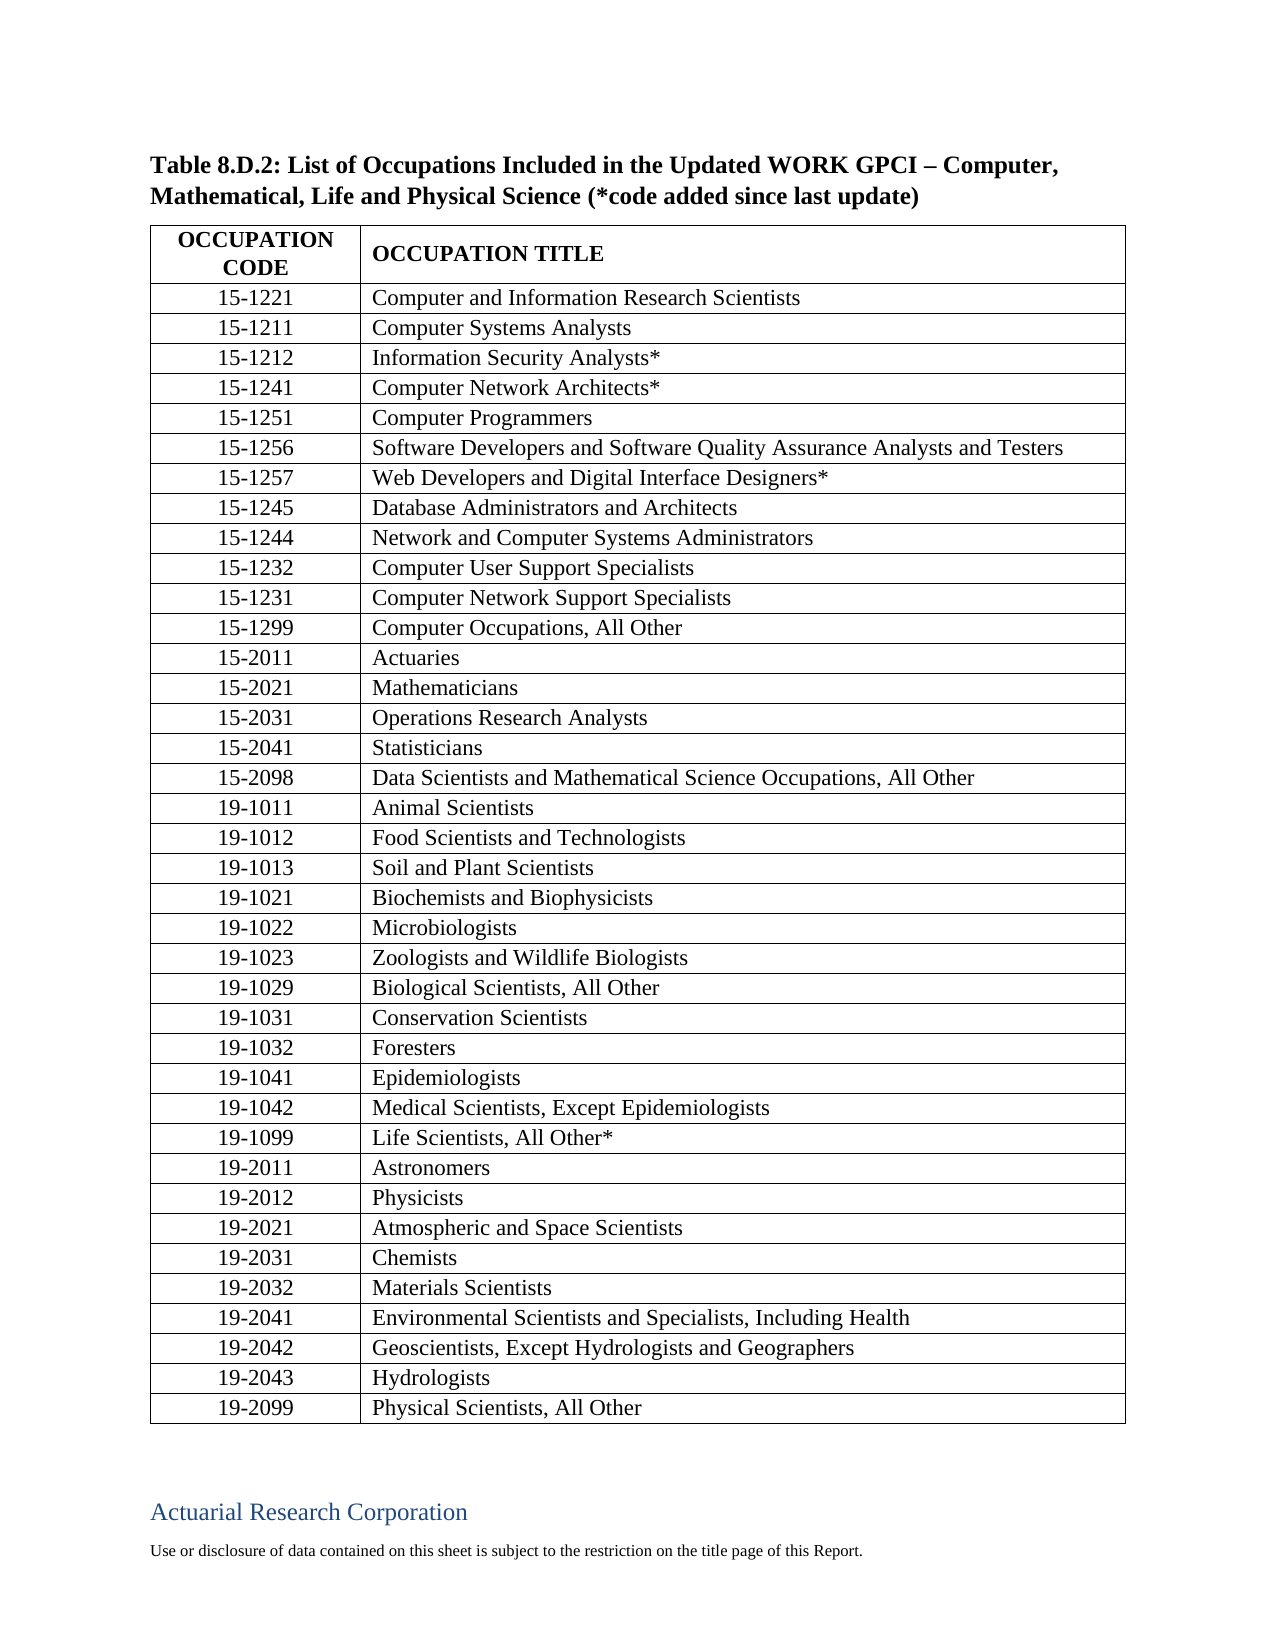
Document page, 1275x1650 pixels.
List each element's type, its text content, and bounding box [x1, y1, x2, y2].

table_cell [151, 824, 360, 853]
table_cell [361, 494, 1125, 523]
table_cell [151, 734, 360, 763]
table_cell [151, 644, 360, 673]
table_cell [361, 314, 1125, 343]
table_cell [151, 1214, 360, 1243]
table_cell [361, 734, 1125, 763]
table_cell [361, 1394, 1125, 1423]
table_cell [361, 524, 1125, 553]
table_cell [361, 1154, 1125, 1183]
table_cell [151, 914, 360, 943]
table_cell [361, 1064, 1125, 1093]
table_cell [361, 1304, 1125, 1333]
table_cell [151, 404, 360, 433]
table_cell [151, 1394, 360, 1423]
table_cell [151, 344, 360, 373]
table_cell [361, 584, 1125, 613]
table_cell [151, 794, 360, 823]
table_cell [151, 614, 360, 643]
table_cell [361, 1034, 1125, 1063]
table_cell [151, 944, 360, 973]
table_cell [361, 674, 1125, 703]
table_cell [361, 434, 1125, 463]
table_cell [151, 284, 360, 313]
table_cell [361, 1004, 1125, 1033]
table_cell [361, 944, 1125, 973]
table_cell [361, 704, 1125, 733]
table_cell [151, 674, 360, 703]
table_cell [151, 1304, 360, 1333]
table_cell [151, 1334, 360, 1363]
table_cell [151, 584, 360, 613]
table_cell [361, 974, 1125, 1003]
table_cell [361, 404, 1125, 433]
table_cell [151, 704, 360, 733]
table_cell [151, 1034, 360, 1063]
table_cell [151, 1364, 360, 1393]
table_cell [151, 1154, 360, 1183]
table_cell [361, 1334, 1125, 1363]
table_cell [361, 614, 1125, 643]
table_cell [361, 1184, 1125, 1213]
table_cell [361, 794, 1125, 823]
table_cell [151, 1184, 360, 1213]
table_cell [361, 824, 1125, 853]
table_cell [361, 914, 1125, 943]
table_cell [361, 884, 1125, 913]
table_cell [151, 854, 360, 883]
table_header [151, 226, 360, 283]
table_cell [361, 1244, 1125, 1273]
text Table 8.D.2: List of Occupations Included in the Updated WORK GPCI – Computer, Mathematical, Life and Physical Science (*code added since last update) [150, 150, 1125, 210]
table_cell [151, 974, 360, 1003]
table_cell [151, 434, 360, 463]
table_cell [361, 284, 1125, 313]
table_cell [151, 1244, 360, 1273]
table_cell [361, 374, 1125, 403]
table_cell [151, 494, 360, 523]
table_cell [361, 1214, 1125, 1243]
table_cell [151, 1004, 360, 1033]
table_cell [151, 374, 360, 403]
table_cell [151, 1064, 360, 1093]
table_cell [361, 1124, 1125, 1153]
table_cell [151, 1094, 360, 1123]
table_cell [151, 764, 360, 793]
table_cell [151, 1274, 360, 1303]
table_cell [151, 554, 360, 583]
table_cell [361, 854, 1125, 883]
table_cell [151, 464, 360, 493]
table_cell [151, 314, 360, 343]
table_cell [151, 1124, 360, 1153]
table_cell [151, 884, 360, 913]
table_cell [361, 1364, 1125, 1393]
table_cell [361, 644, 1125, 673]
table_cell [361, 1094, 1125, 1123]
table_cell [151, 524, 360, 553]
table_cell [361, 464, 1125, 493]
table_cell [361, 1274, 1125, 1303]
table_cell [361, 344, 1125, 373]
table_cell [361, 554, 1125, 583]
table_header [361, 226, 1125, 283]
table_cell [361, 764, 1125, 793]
